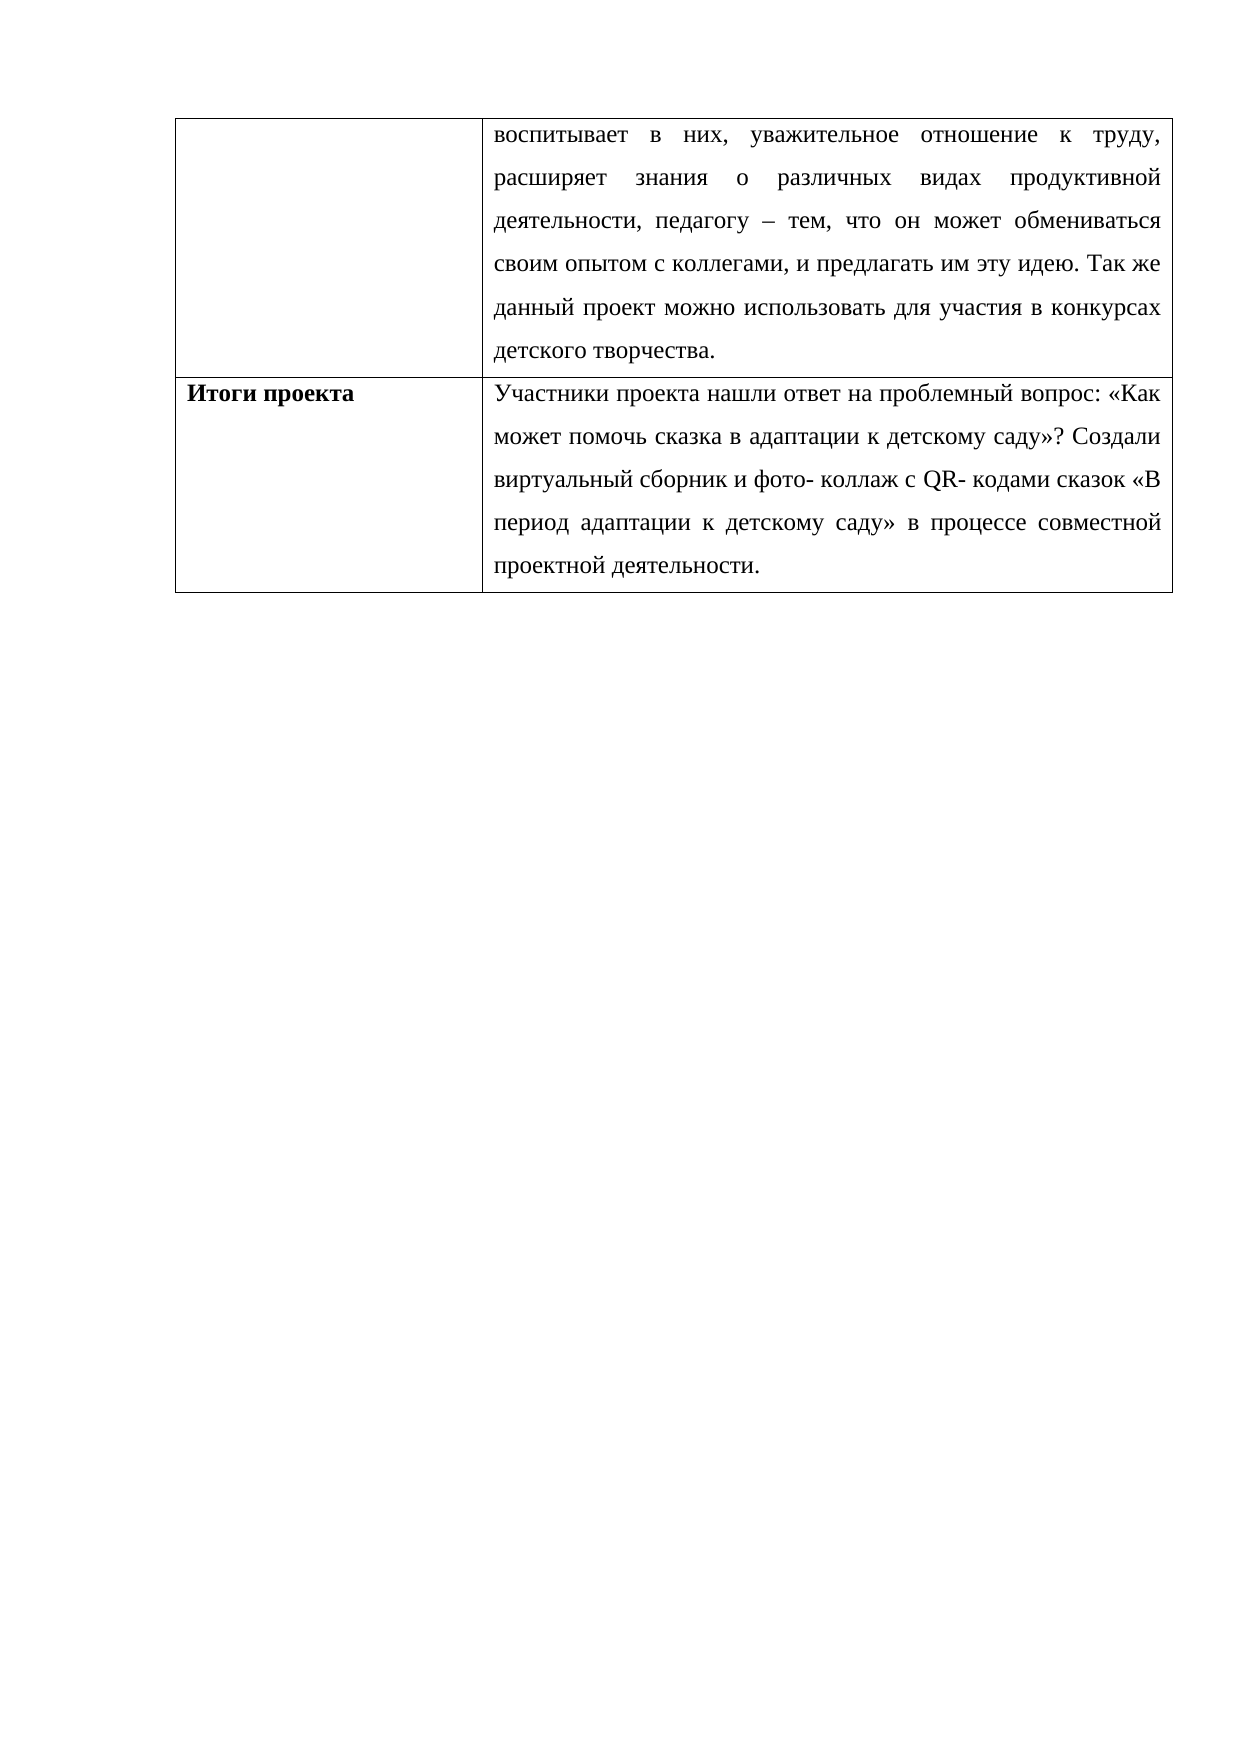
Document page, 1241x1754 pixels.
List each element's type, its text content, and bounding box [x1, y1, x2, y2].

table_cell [483, 119, 1172, 377]
table_cell Итоги проекта [176, 378, 482, 592]
table_cell Участники проекта нашли ответ на проблемный вопрос: «Как может помочь сказка в адаптации к детскому саду»? Создали виртуальный сборник и фото- коллаж с QR- кодами сказок «В период адаптации к детскому саду» в процессе совместной проектной деятельности. [483, 378, 1172, 592]
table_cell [176, 119, 482, 377]
